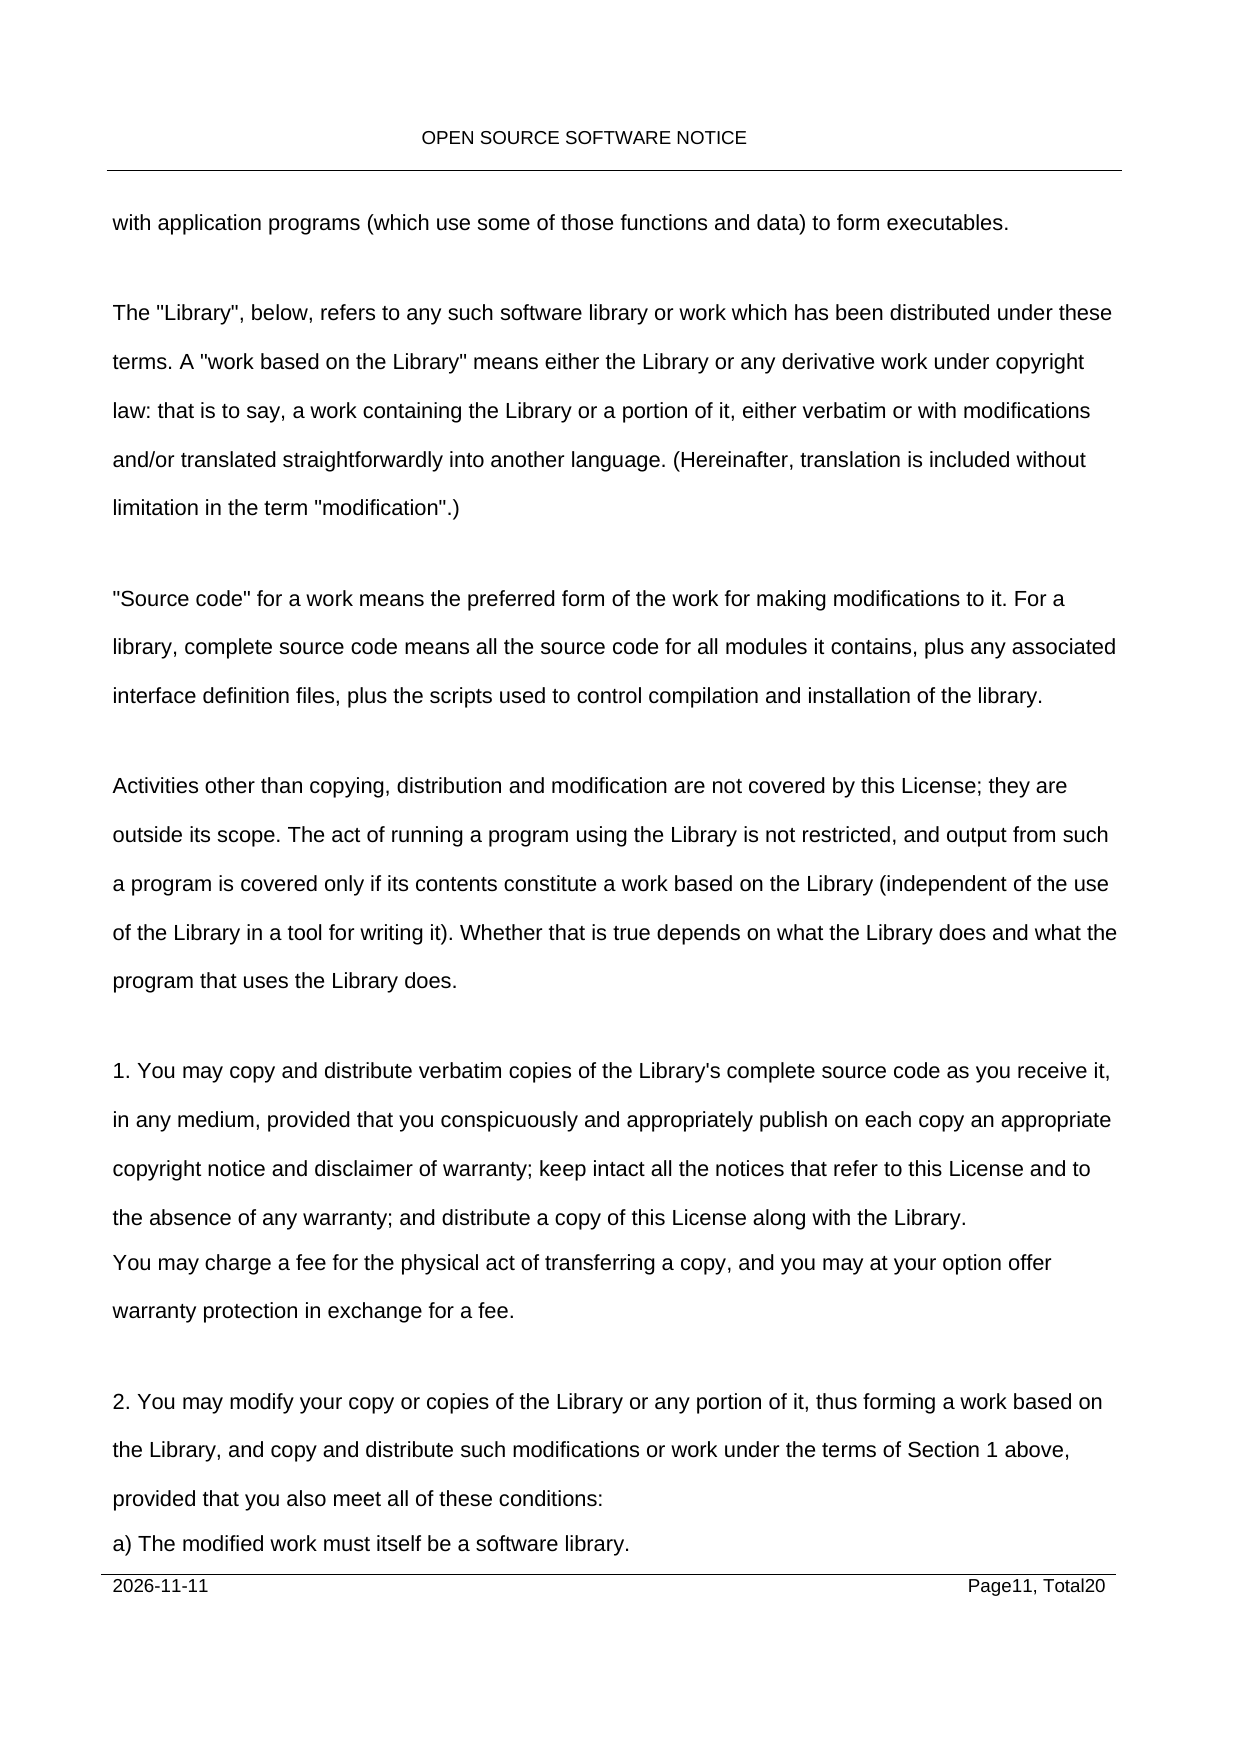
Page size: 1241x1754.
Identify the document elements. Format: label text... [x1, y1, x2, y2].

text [112, 206, 1128, 239]
text The "Library", below, refers to any such software library or work which has been distributed under these terms. A "work based on the Library" means either the Library or any derivative work under copyright law: that is to say, a work containing the Library or a portion of it, either verbatim or with modifications and/or translated straightforwardly into another language. (Hereinafter, translation is included without limitation in the term "modification".) [112, 297, 1128, 524]
text Activities other than copying, distribution and modification are not covered by this License; they are outside its scope. The act of running a program using the Library is not restricted, and output from such a program is covered only if its contents constitute a work based on the Library (independent of the use of the Library in a tool for writing it). Whether that is true depends on what the Library does and what the program that uses the Library does. [112, 769, 1128, 997]
text 1. You may copy and distribute verbatim copies of the Library's complete source code as you receive it, in any medium, provided that you conspicuously and appropriately publish on each copy an appropriate copyright notice and disclaimer of warranty; keep intact all the notices that refer to this License and to the absence of any warranty; and distribute a copy of this License along with the Library. [112, 1055, 1128, 1233]
text You may charge a fee for the physical act of transferring a copy, and you may at your option offer warranty protection in exchange for a fee. [112, 1246, 1128, 1327]
text 2. You may modify your copy or copies of the Library or any portion of it, thus forming a work based on the Library, and copy and distribute such modifications or work under the terms of Section 1 above, provided that you also meet all of these conditions: [112, 1385, 1128, 1515]
text "Source code" for a work means the preferred form of the work for making modifications to it. For a library, complete source code means all the source code for all modules it contains, plus any associated interface definition files, plus the scripts used to control compilation and installation of the library. [112, 582, 1128, 712]
text a) The modified work must itself be a software library. [112, 1528, 1128, 1560]
